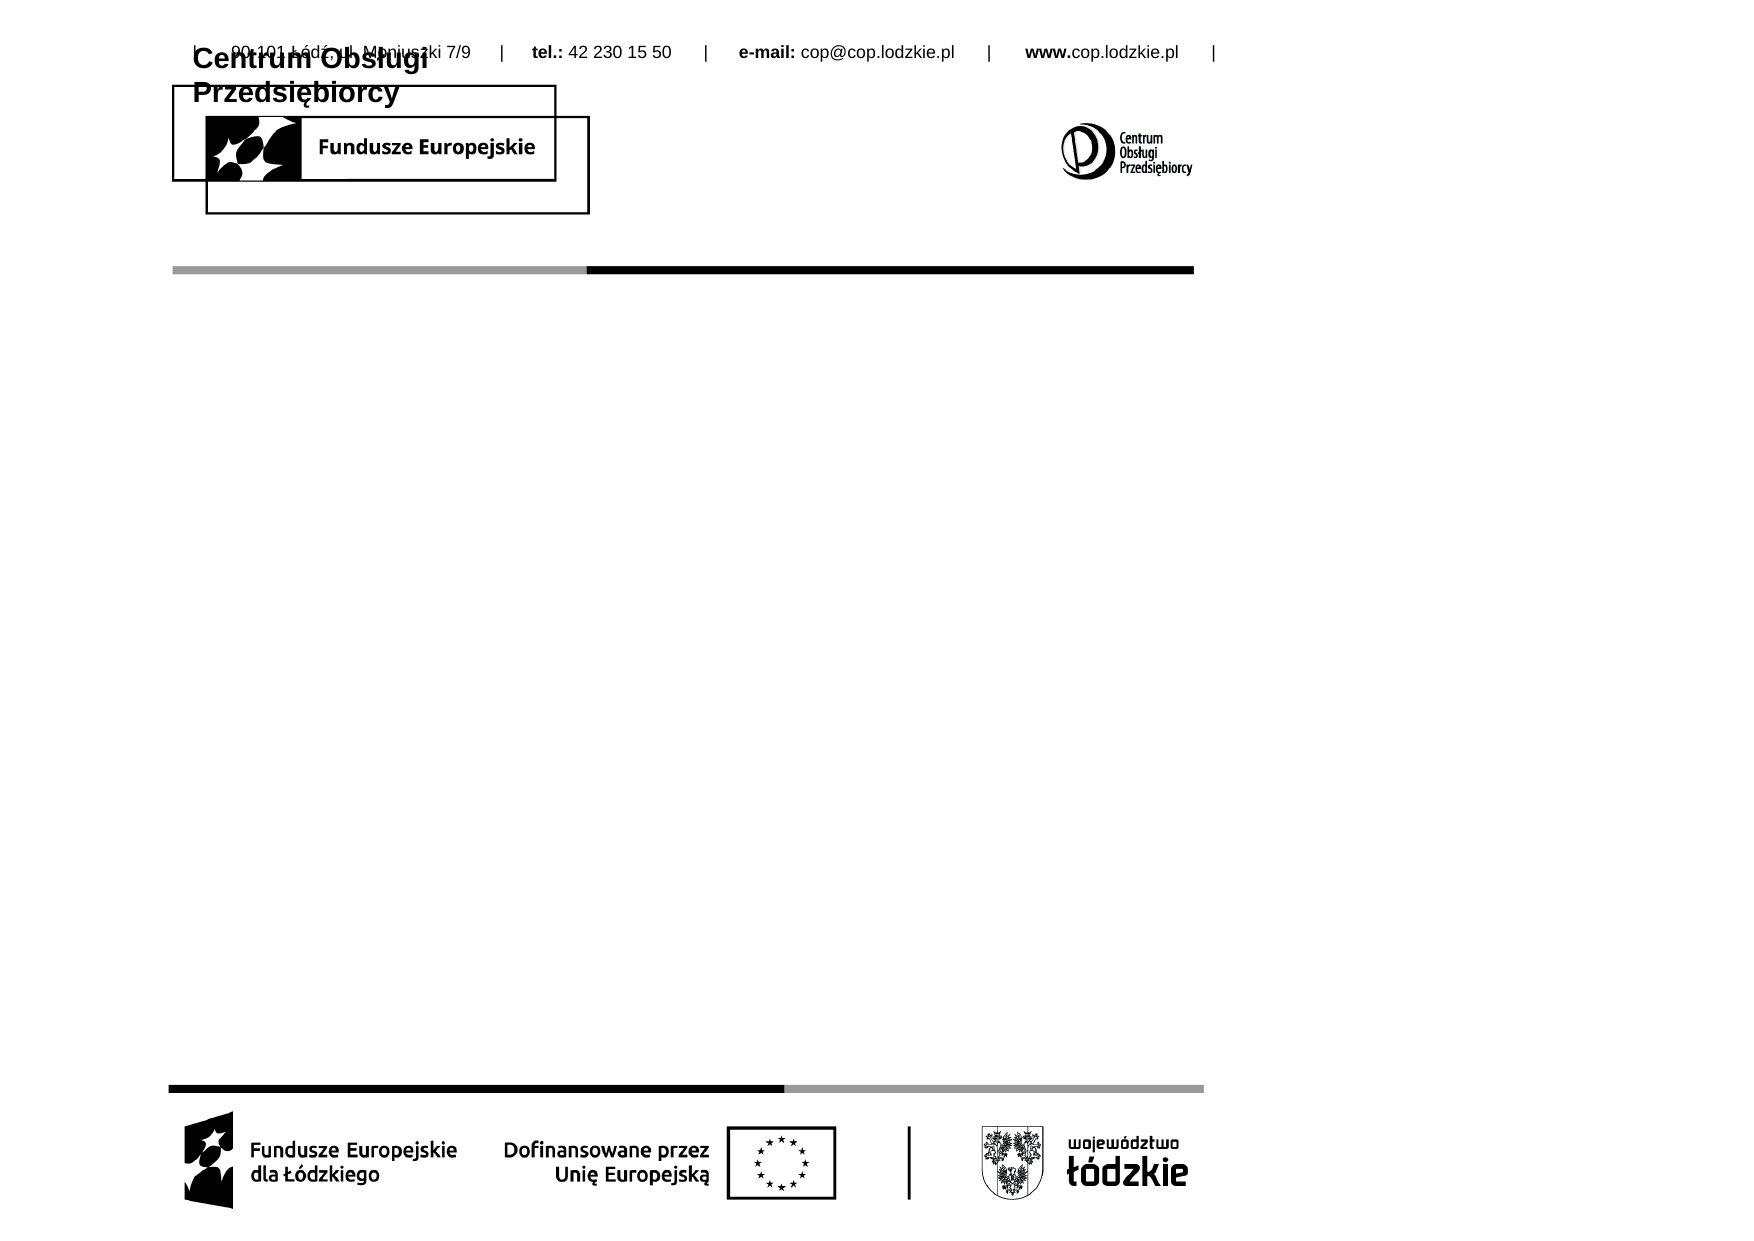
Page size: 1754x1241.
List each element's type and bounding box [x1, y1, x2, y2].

picture [29, 0, 1336, 308]
picture [23, 1061, 1348, 1241]
